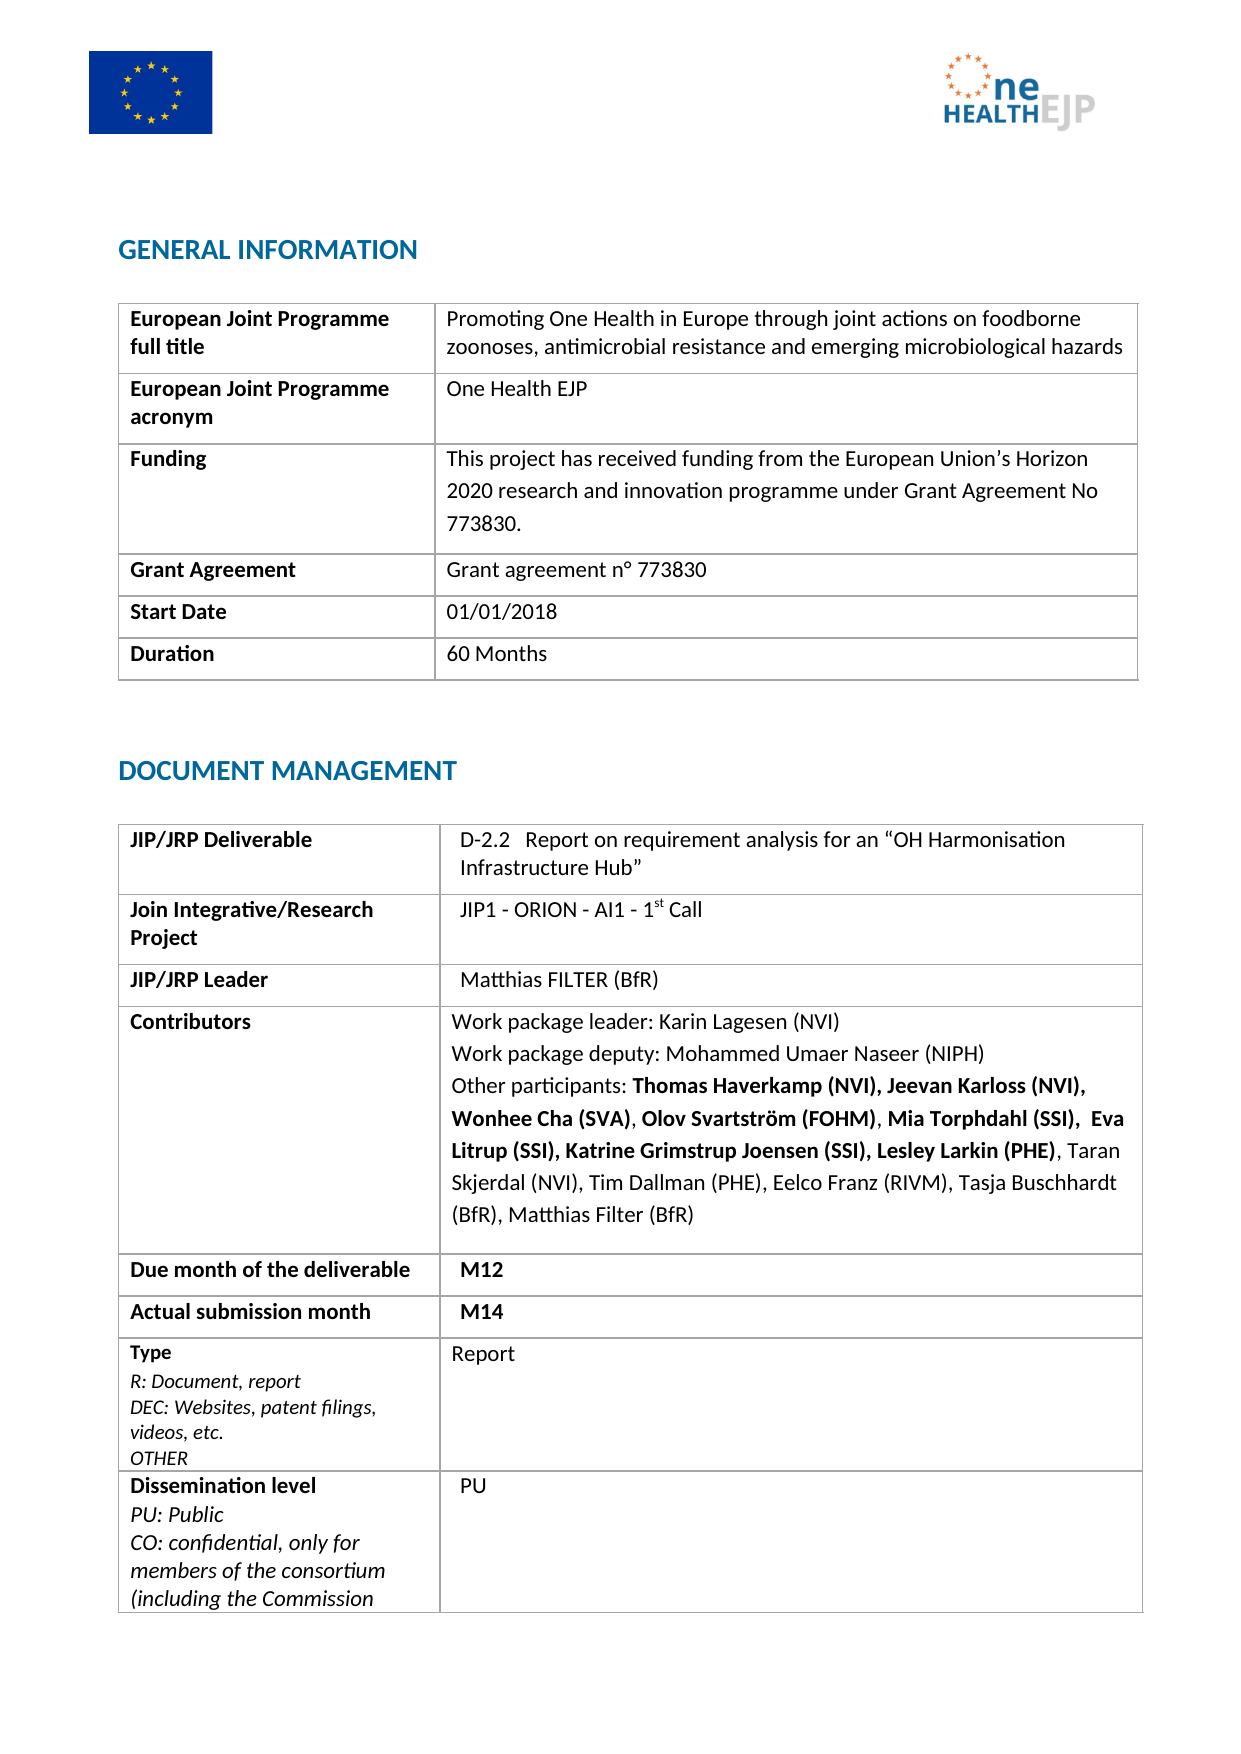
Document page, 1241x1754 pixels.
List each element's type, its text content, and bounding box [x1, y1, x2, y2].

table_cell JIP1 - ORION - AI1 - 1st Call [441, 895, 1142, 964]
table_cell Matthias FILTER (BfR) [441, 965, 1142, 1006]
table_cell This project has received funding from the European Union’s Horizon 2020 research and innovation programme under Grant Agreement No 773830. [436, 445, 1137, 553]
picture [906, 32, 1113, 140]
table_cell Duration [119, 639, 434, 679]
table_cell Funding [119, 445, 434, 553]
table_cell Grant Agreement [119, 555, 434, 595]
table_cell PU [441, 1472, 1142, 1612]
table_cell Start Date [119, 597, 434, 637]
table_cell Grant agreement n° 773830 [436, 555, 1137, 595]
table_header JIP/JRP Deliverable [119, 825, 439, 893]
table_header D-2.2 Report on requirement analysis for an “OH Harmonisation Infrastructure Hub” [441, 825, 1142, 893]
table_cell Due month of the deliverable [119, 1255, 439, 1295]
table_cell M14 [441, 1297, 1142, 1337]
table_cell Report [441, 1339, 1142, 1470]
table_cell Actual submission month [119, 1297, 439, 1337]
text DOCUMENT MANAGEMENT [118, 752, 1122, 788]
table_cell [119, 1472, 439, 1612]
table_header European Joint Programme full title [119, 304, 434, 373]
table_cell European Joint Programme acronym [119, 374, 434, 443]
table_cell Work package leader: Karin Lagesen (NVI) Work package deputy: Mohammed Umaer Naseer (NIPH) Other participants: Thomas Haverkamp (NVI), Jeevan Karloss (NVI), Wonhee Cha (SVA), Olov Svartström (FOHM), Mia Torphdahl (SSI), Eva Litrup (SSI), Katrine Grimstrup Joensen (SSI), Lesley Larkin (PHE), Taran Skjerdal (NVI), Tim Dallman (PHE), Eelco Franz (RIVM), Tasja Buschhardt (BfR), Matthias Filter (BfR) [441, 1007, 1142, 1253]
table_header Promoting One Health in Europe through joint actions on foodborne zoonoses, antimicrobial resistance and emerging microbiological hazards [436, 304, 1137, 373]
text GENERAL INFORMATION [118, 231, 1122, 267]
table_cell Type R: Document, report DEC: Websites, patent filings, videos, etc. OTHER [119, 1339, 439, 1470]
table_cell Contributors [119, 1007, 439, 1253]
table_cell One Health EJP [436, 374, 1137, 443]
table_cell 01/01/2018 [436, 597, 1137, 637]
table_cell Join Integrative/Research Project [119, 895, 439, 964]
table_cell 60 Months [436, 639, 1137, 679]
table_cell JIP/JRP Leader [119, 965, 439, 1006]
picture [89, 51, 213, 134]
table_cell M12 [441, 1255, 1142, 1295]
